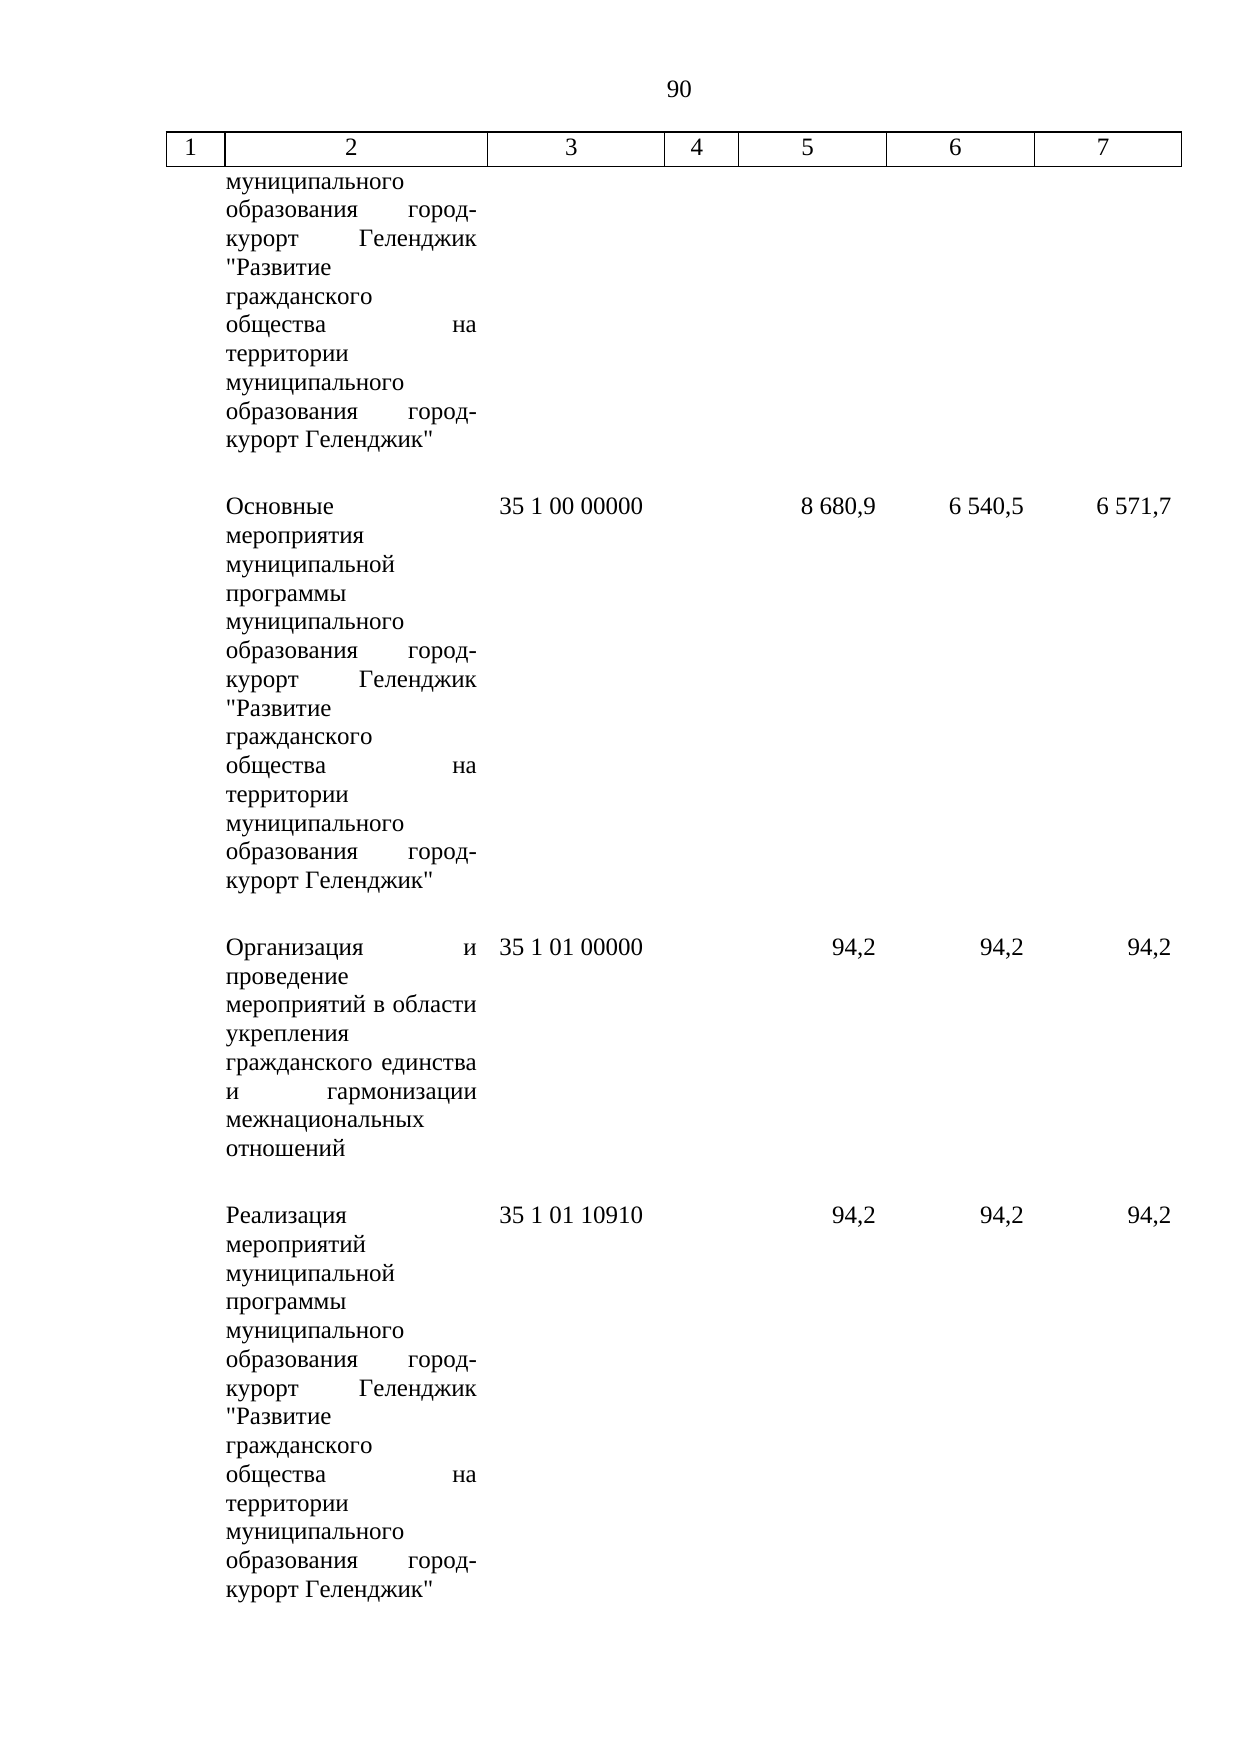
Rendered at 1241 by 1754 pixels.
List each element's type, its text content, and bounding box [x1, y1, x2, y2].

table_header 1 [167, 133, 224, 166]
table_header 6 [887, 133, 1034, 166]
table_header 3 [488, 133, 664, 166]
table_header 4 [665, 133, 738, 166]
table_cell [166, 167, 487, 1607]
table_header 7 [1035, 133, 1181, 166]
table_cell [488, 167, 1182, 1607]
table_header 5 [739, 133, 886, 166]
table_header 2 [226, 133, 487, 166]
